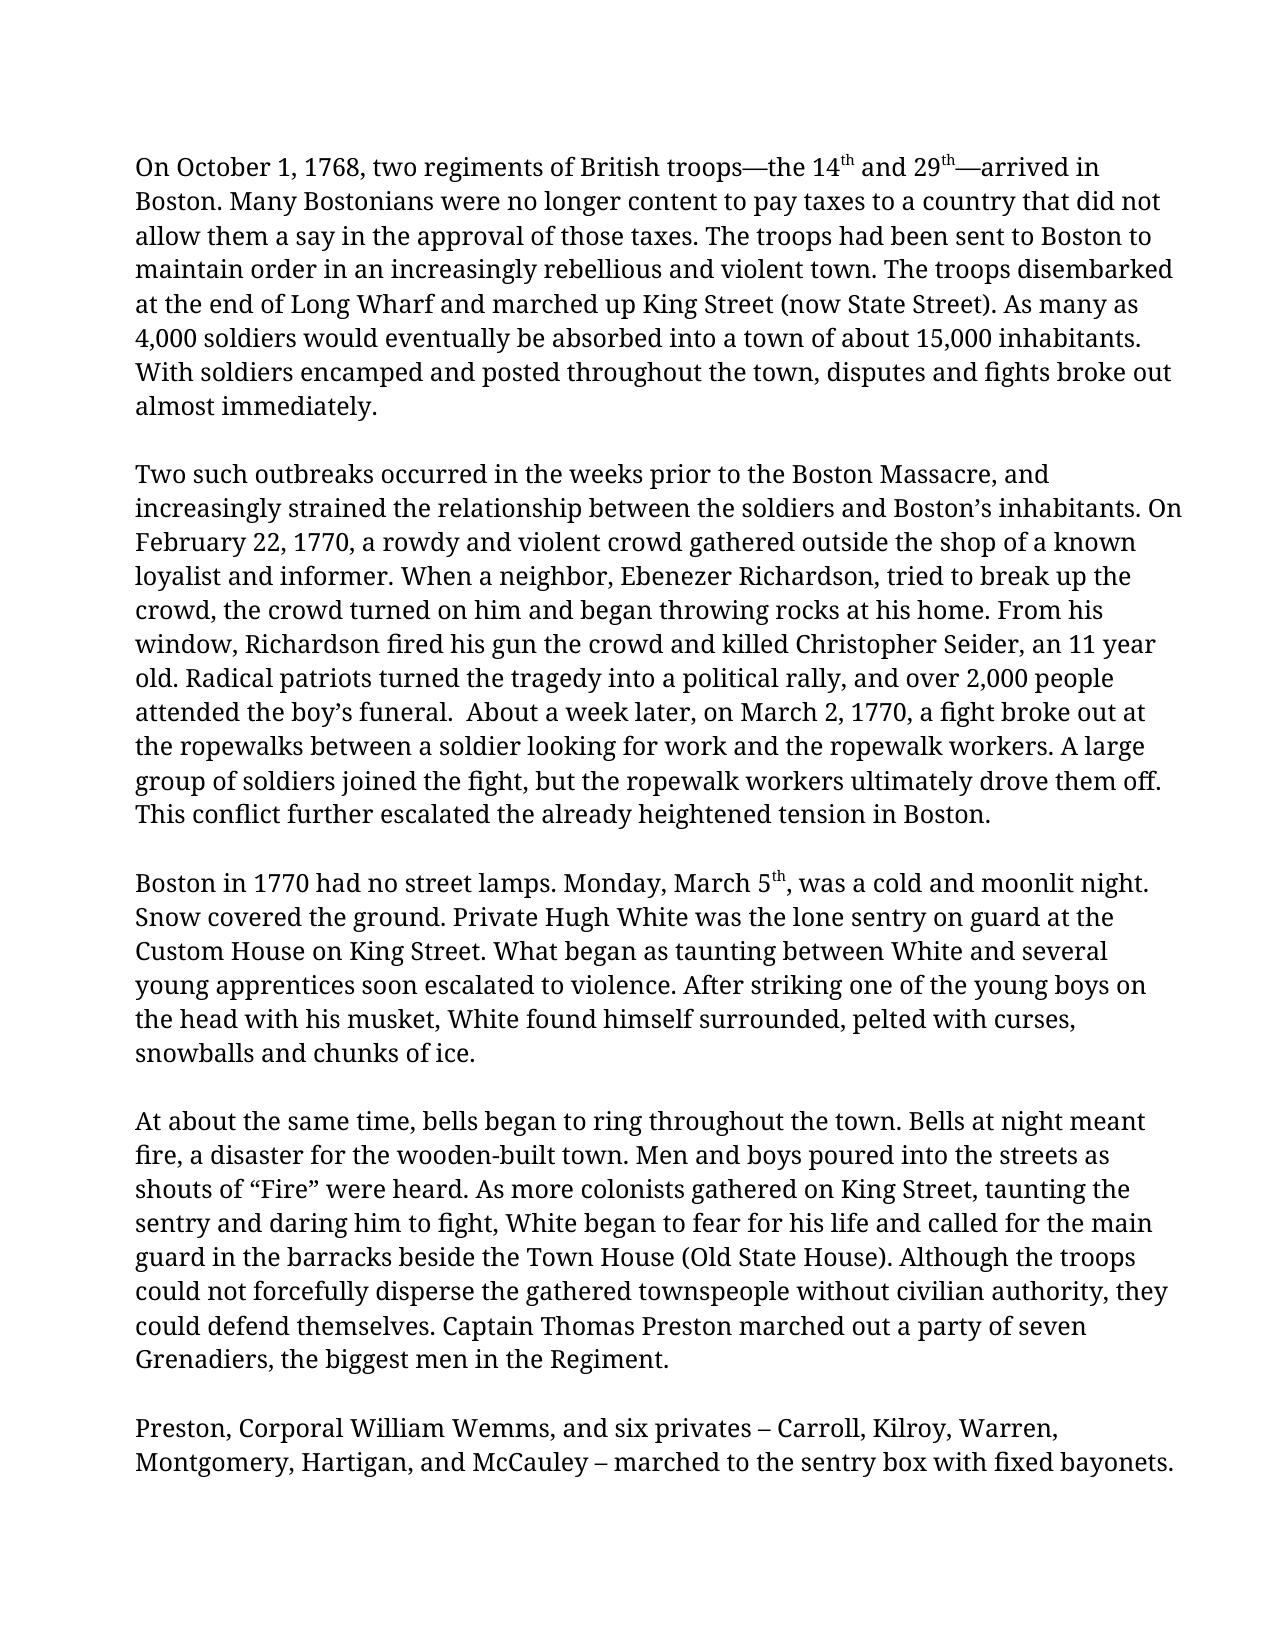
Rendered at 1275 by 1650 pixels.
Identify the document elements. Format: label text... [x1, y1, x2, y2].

text On October 1, 1768, two regiments of British troops—the 14th and 29th—arrived in Boston. Many Bostonians were no longer content to pay taxes to a country that did not allow them a say in the approval of those taxes. The troops had been sent to Boston to maintain order in an increasingly rebellious and violent town. The troops disembarked at the end of Long Wharf and marched up King Street (now State Street). As many as 4,000 soldiers would eventually be absorbed into a town of about 15,000 inhabitants. With soldiers encamped and posted throughout the town, disputes and fights broke out almost immediately. [135, 150, 1185, 422]
text Two such outbreaks occurred in the weeks prior to the Boston Massacre, and increasingly strained the relationship between the soldiers and Boston’s inhabitants. On February 22, 1770, a rowdy and violent crowd gathered outside the shop of a known loyalist and informer. When a neighbor, Ebenezer Richardson, tried to break up the crowd, the crowd turned on him and began throwing rocks at his home. From his window, Richardson fired his gun the crowd and killed Christopher Seider, an 11 year old. Radical patriots turned the tragedy into a political rally, and over 2,000 people attended the boy’s funeral. About a week later, on March 2, 1770, a fight broke out at the ropewalks between a soldier looking for work and the ropewalk workers. A large group of soldiers joined the fight, but the ropewalk workers ultimately drove them off. This conflict further escalated the already heightened tension in Boston. [135, 457, 1185, 831]
text At about the same time, bells began to ring throughout the town. Bells at night meant fire, a disaster for the wooden-built town. Men and boys poured into the streets as shouts of “Fire” were heard. As more colonists gathered on King Street, taunting the sentry and daring him to fight, White began to fear for his life and called for the main guard in the barracks beside the Town House (Old State House). Although the troops could not forcefully disperse the gathered townspeople without civilian authority, they could defend themselves. Captain Thomas Preston marched out a party of seven Grenadiers, the biggest men in the Regiment. [135, 1104, 1185, 1376]
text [135, 1410, 1185, 1478]
text Boston in 1770 had no street lamps. Monday, March 5th, was a cold and moonlit night. Snow covered the ground. Private Hugh White was the lone sentry on guard at the Custom House on King Street. What began as taunting between White and several young apprentices soon escalated to violence. After striking one of the young boys on the head with his musket, White found himself surrounded, pelted with curses, snowballs and chunks of ice. [135, 865, 1185, 1070]
